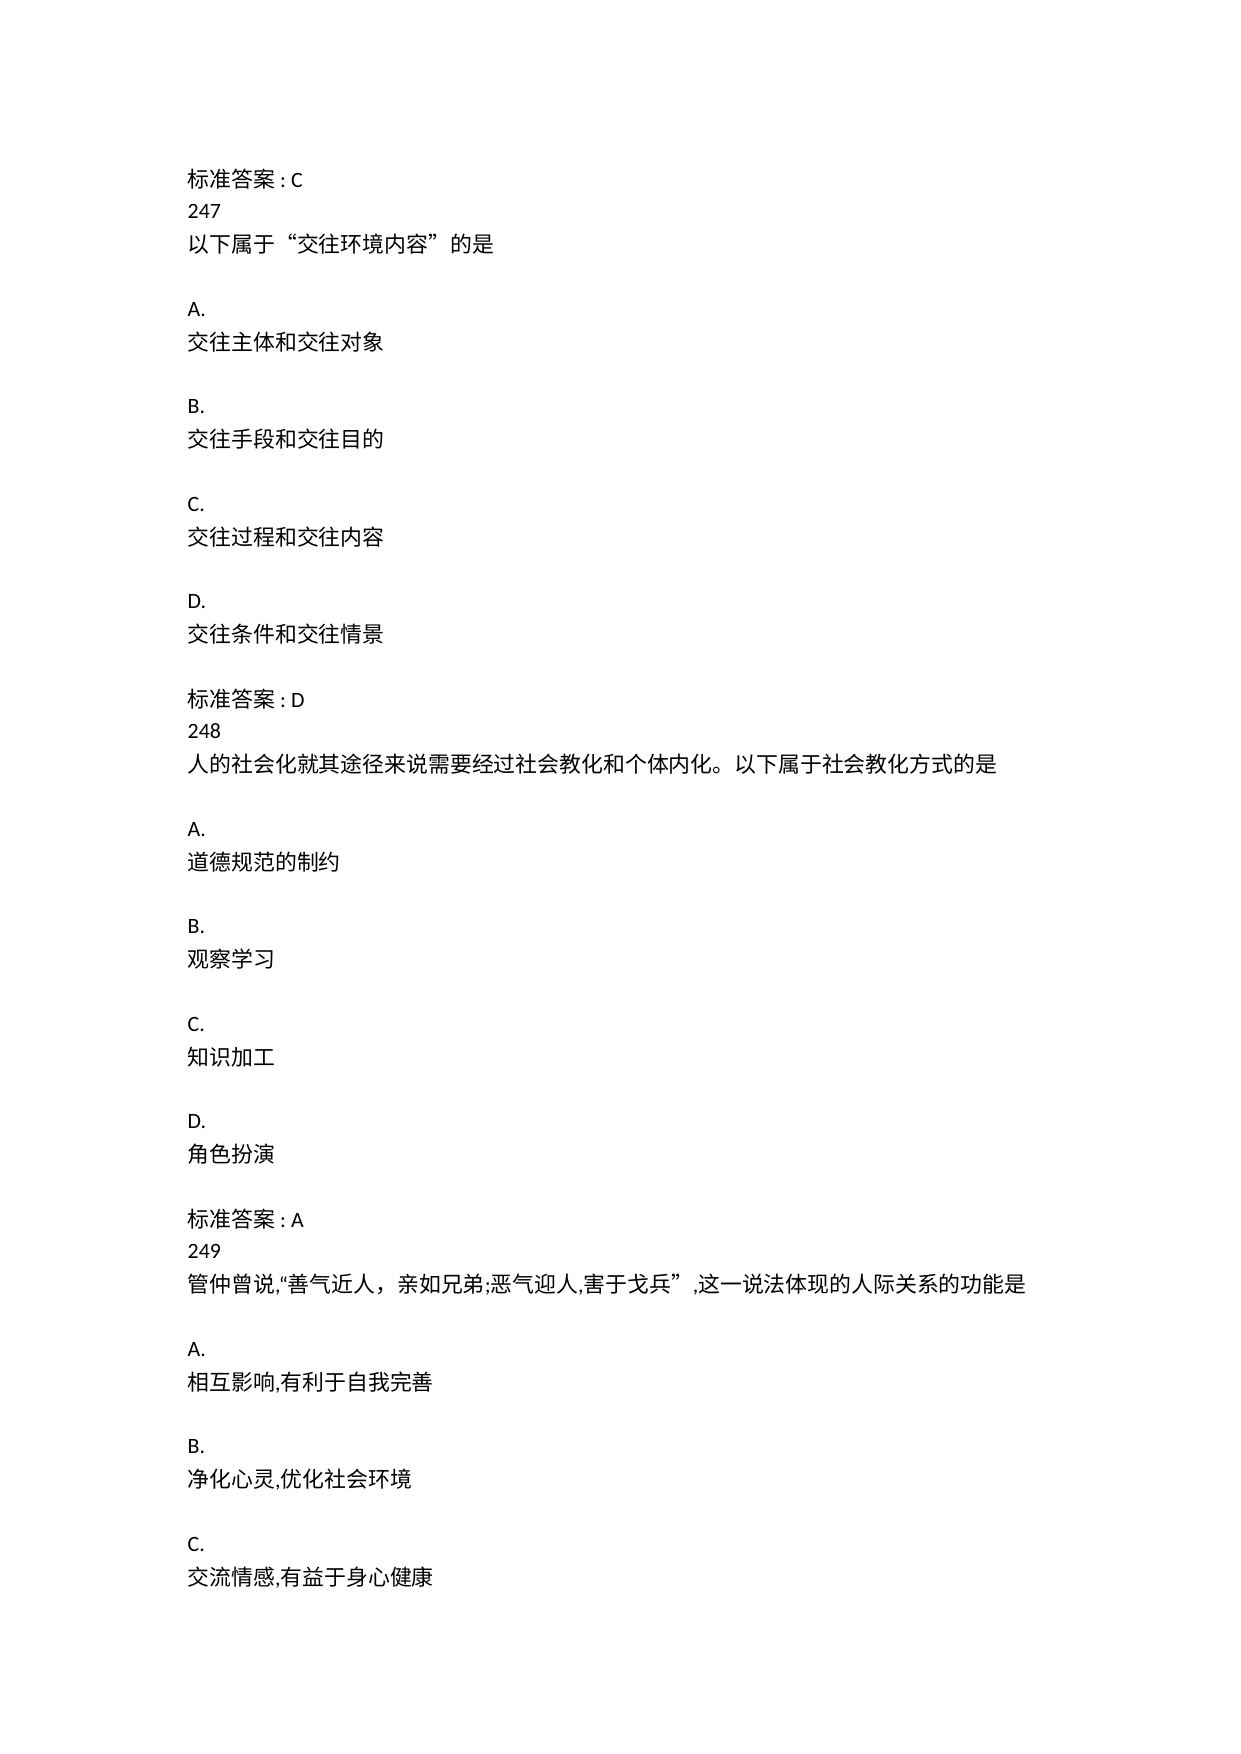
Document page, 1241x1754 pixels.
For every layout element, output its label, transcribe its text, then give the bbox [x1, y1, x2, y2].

text 净化心灵,优化社会环境 [187, 1462, 1053, 1494]
text 249 [187, 1234, 1053, 1267]
text 交往手段和交往目的 [187, 422, 1053, 454]
text C. [187, 1007, 1053, 1039]
text 人的社会化就其途径来说需要经过社会教化和个体内化。以下属于社会教化方式的是 [187, 747, 1053, 779]
text B. [187, 1429, 1053, 1462]
text A. [187, 292, 1053, 324]
text 标准答案 : C [187, 162, 1053, 194]
text 相互影响,有利于自我完善 [187, 1364, 1053, 1397]
text 标准答案 : D [187, 682, 1053, 714]
text C. [187, 1527, 1053, 1559]
text 知识加工 [187, 1039, 1053, 1072]
text 交流情感,有益于身心健康 [187, 1559, 1053, 1592]
text 标准答案 : A [187, 1202, 1053, 1234]
text 247 [187, 194, 1053, 227]
text A. [187, 1332, 1053, 1364]
text 交往条件和交往情景 [187, 617, 1053, 649]
text D. [187, 584, 1053, 617]
text 交往过程和交往内容 [187, 519, 1053, 552]
text B. [187, 389, 1053, 422]
text B. [187, 909, 1053, 942]
text C. [187, 487, 1053, 519]
text 观察学习 [187, 942, 1053, 974]
text 角色扮演 [187, 1137, 1053, 1169]
text 管仲曾说,“善气近人，亲如兄弟;恶气迎人,害于戈兵”,这一说法体现的人际关系的功能是 [187, 1267, 1053, 1299]
text 交往主体和交往对象 [187, 324, 1053, 357]
text D. [187, 1104, 1053, 1137]
text 道德规范的制约 [187, 844, 1053, 877]
text 248 [187, 714, 1053, 747]
text 以下属于“交往环境内容”的是 [187, 227, 1053, 259]
text A. [187, 812, 1053, 844]
